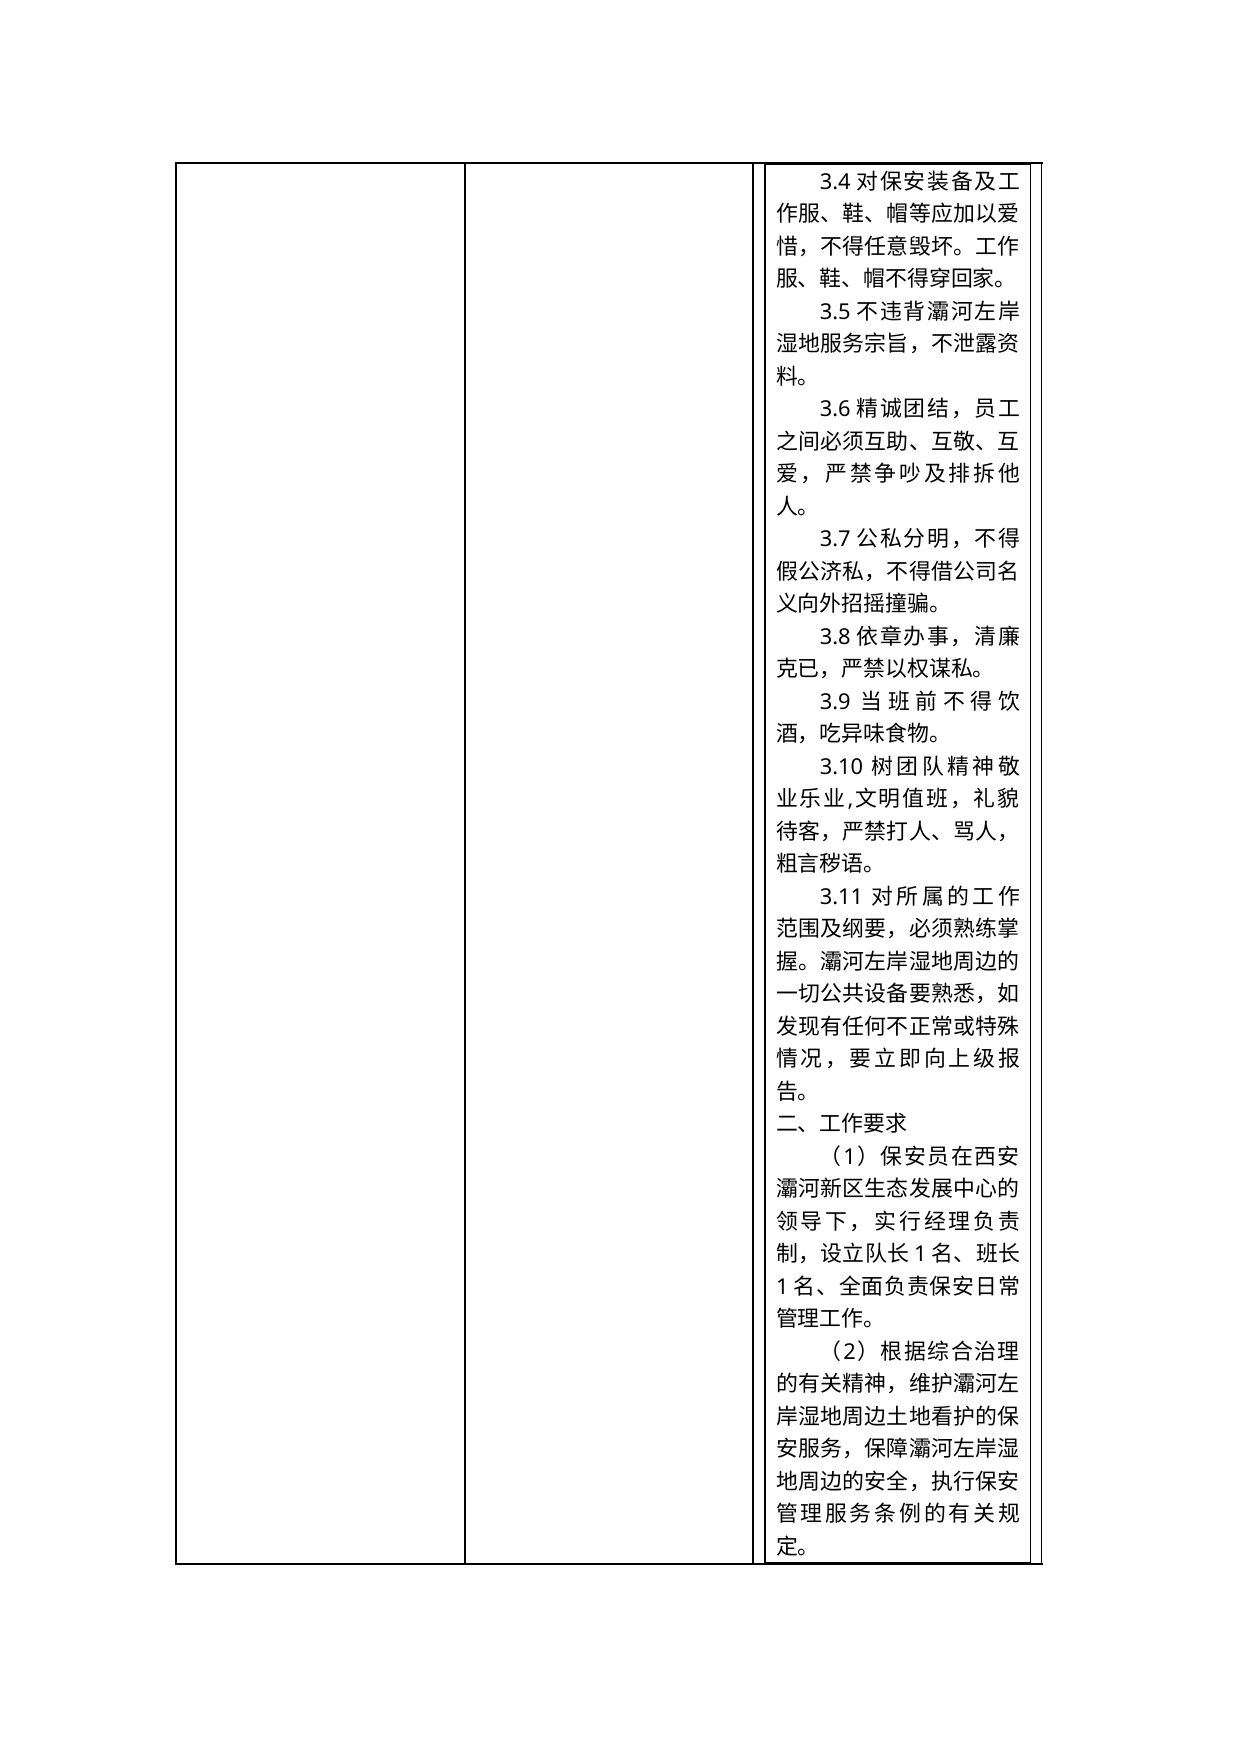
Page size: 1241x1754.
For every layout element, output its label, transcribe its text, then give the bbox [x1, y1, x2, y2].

table_cell [766, 165, 1030, 1562]
table_cell [754, 164, 764, 1563]
table_cell ★ [466, 164, 752, 1563]
table_cell 1 [177, 164, 464, 1563]
table_cell [1031, 164, 1041, 1563]
